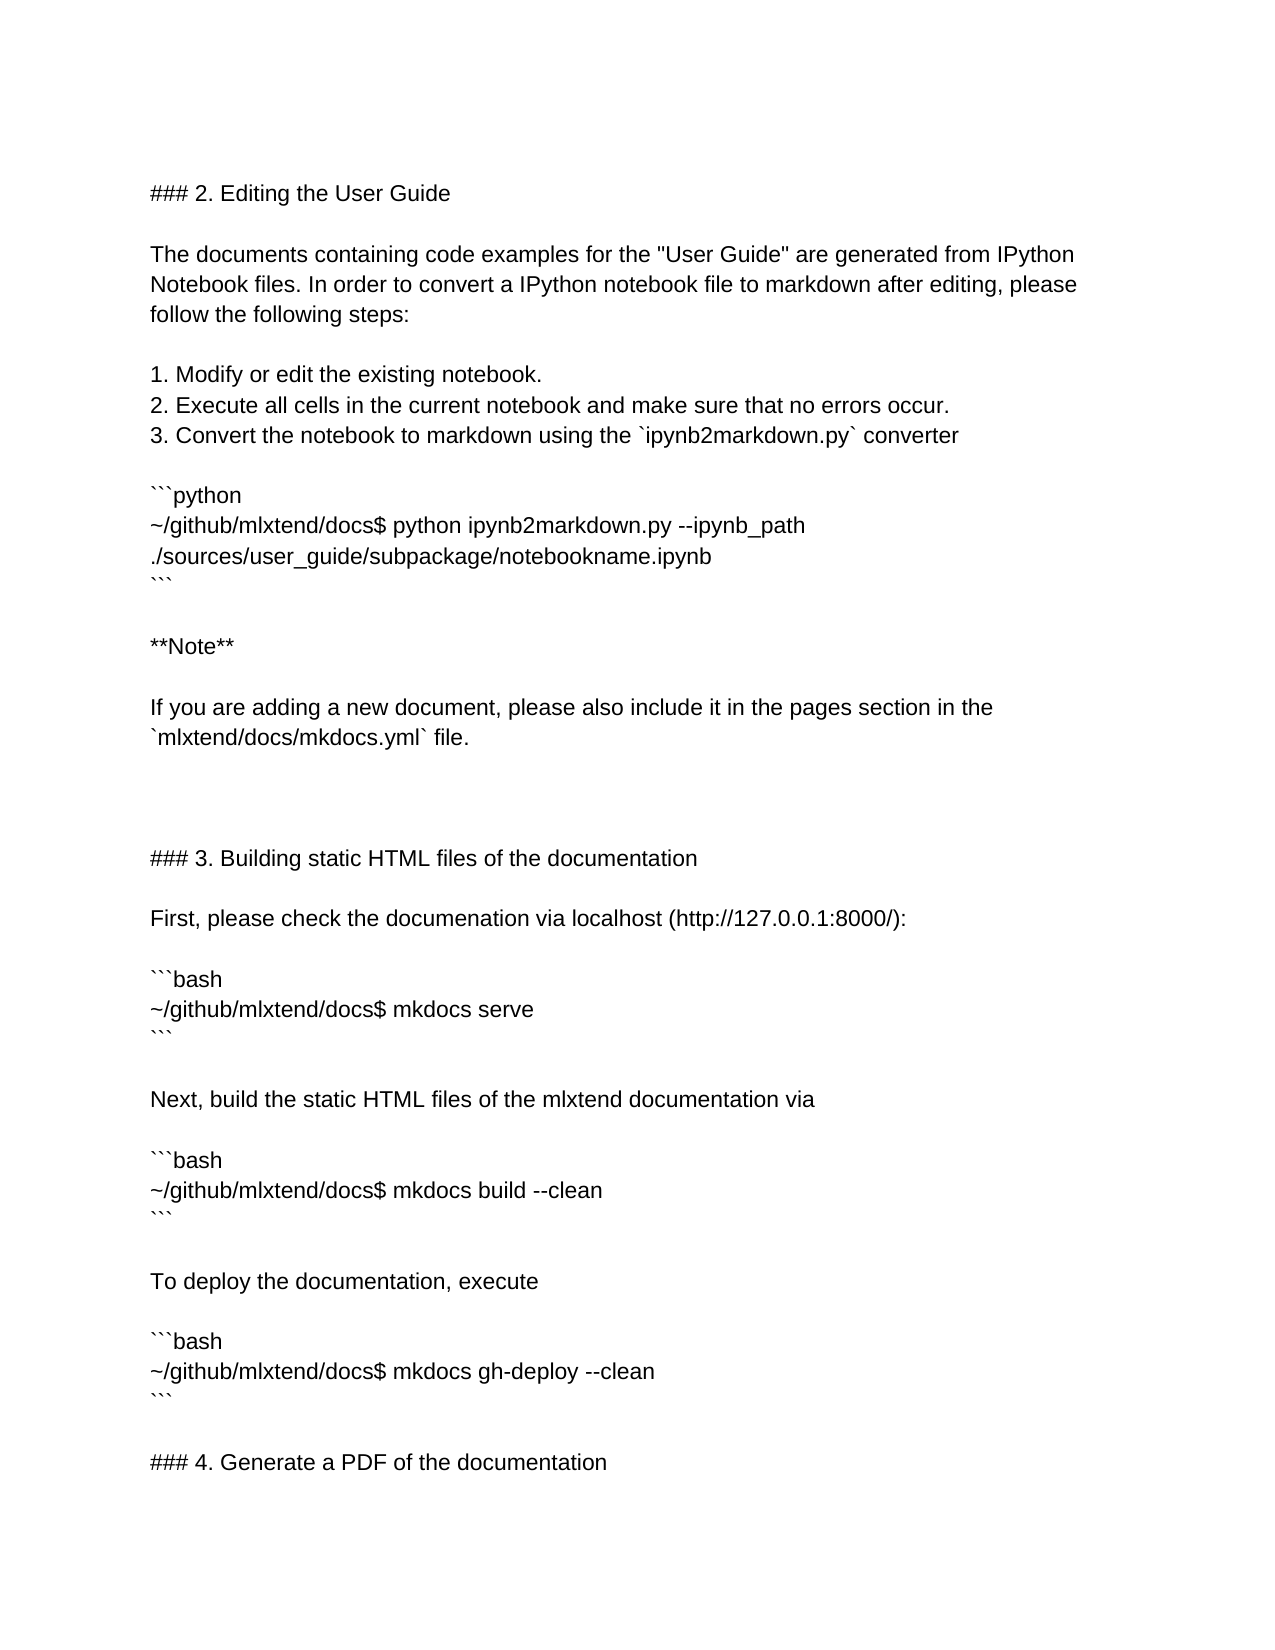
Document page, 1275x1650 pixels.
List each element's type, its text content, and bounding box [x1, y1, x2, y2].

text ### 3. Building static HTML files of the documentation [150, 845, 1125, 871]
text ``` [150, 573, 1125, 599]
text 3. Convert the notebook to markdown using the `ipynb2markdown.py` converter [150, 422, 1125, 448]
text The documents containing code examples for the "User Guide" are generated from IPython Notebook files. In order to convert a IPython notebook file to markdown after editing, please follow the following steps: [150, 241, 1125, 327]
text ```bash [150, 1328, 1125, 1354]
text ``` [150, 1388, 1125, 1415]
text To deploy the documentation, execute [150, 1268, 1125, 1294]
text If you are adding a new document, please also include it in the pages section in the `mlxtend/docs/mkdocs.yml` file. [150, 694, 1125, 750]
text ### 4. Generate a PDF of the documentation [150, 1449, 1125, 1475]
text 2. Execute all cells in the current notebook and make sure that no errors occur. [150, 392, 1125, 418]
text ~/github/mlxtend/docs$ mkdocs build --clean [150, 1177, 1125, 1203]
text ### 2. Editing the User Guide [150, 180, 1125, 207]
text ```bash [150, 1147, 1125, 1173]
text ~/github/mlxtend/docs$ python ipynb2markdown.py --ipynb_path ./sources/user_guide/subpackage/notebookname.ipynb [150, 512, 1125, 569]
text ``` [150, 1026, 1125, 1052]
text ```python [150, 482, 1125, 509]
text ```bash [150, 966, 1125, 992]
text ~/github/mlxtend/docs$ mkdocs serve [150, 996, 1125, 1022]
text ~/github/mlxtend/docs$ mkdocs gh-deploy --clean [150, 1358, 1125, 1385]
text Next, build the static HTML files of the mlxtend documentation via [150, 1086, 1125, 1113]
text First, please check the documenation via localhost (http://127.0.0.1:8000/): [150, 905, 1125, 932]
text 1. Modify or edit the existing notebook. [150, 361, 1125, 388]
text ``` [150, 1207, 1125, 1234]
text **Note** [150, 633, 1125, 660]
